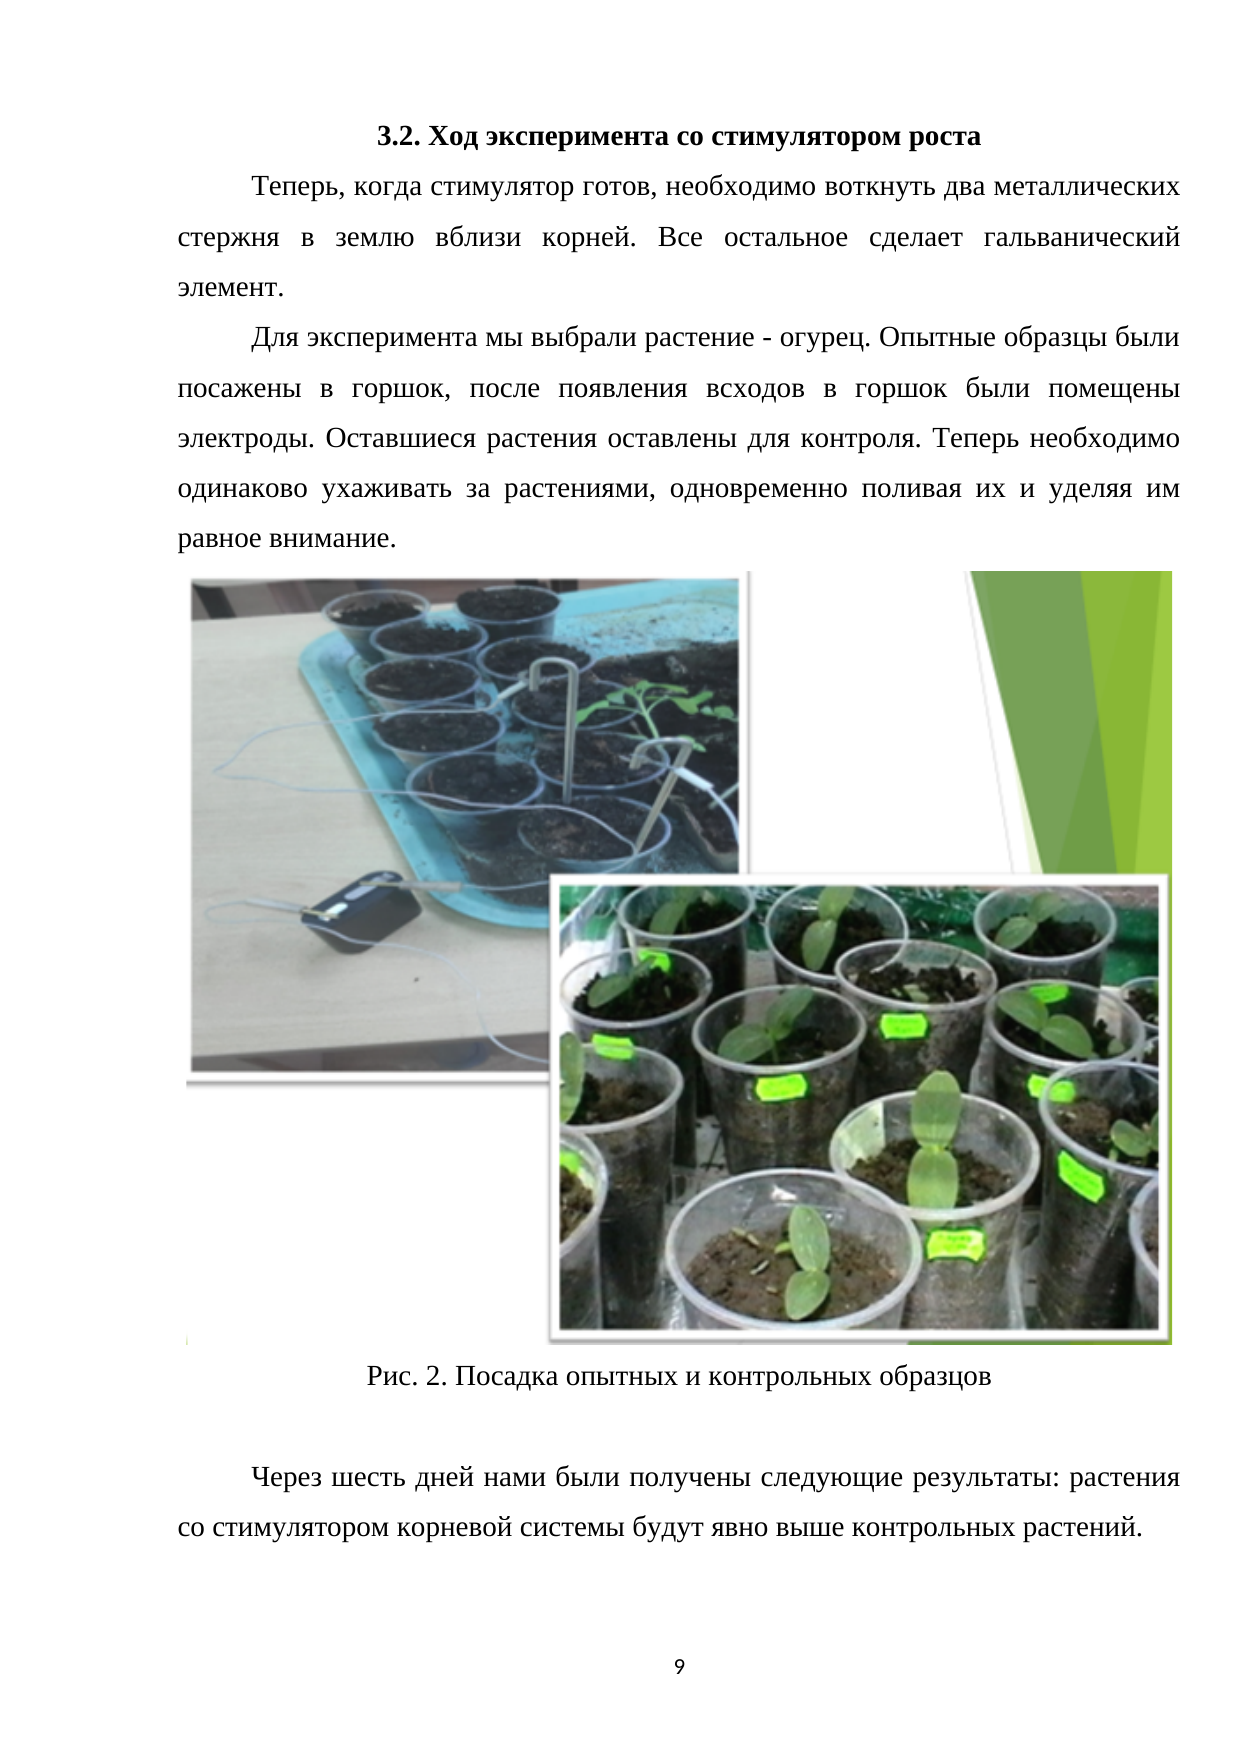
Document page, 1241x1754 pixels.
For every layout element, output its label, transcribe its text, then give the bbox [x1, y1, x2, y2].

text Теперь, когда стимулятор готов, необходимо воткнуть два металлических стержня в землю вблизи корней. Все остальное сделает гальванический элемент. [177, 168, 1181, 303]
text 3.2. Ход эксперимента со стимулятором роста [177, 118, 1181, 152]
text Для эксперимента мы выбрали растение - огурец. Опытные образцы были посажены в горшок, после появления всходов в горшок были помещены электроды. Оставшиеся растения оставлены для контроля. Теперь необходимо одинаково ухаживать за растениями, одновременно поливая их и уделяя им равное внимание. [177, 319, 1181, 554]
picture [186, 571, 1173, 1345]
text Через шесть дней нами были получены следующие результаты: растения со стимулятором корневой системы будут явно выше контрольных растений. [177, 1459, 1181, 1543]
text Рис. 2. Посадка опытных и контрольных образцов [177, 1358, 1181, 1392]
